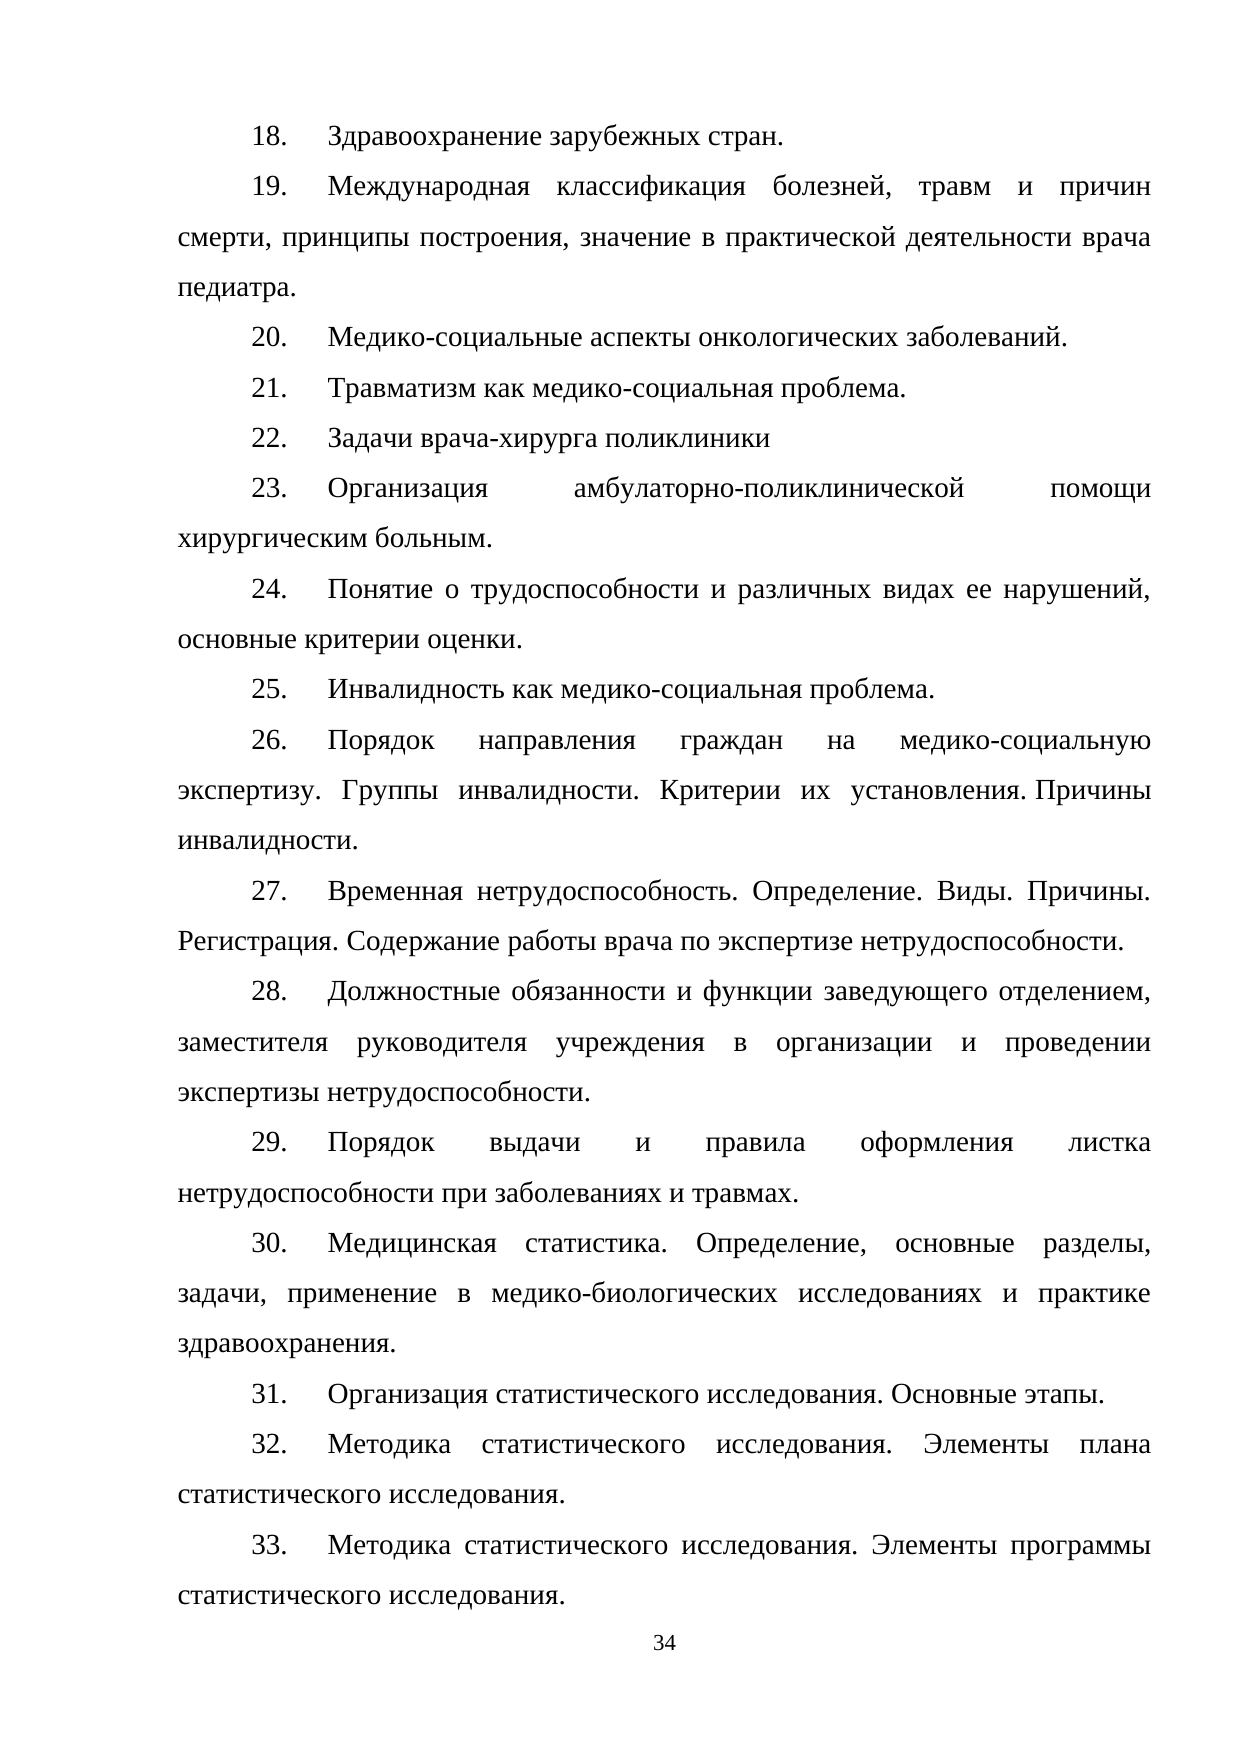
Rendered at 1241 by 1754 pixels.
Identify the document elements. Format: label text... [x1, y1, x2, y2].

list Задачи врача-хирурга поликлиники [177, 420, 1152, 453]
list Медико-социальные аспекты онкологических заболеваний. [177, 319, 1152, 353]
list Должностные обязанности и функции заведующего отделением, заместителя руководителя учреждения в организации и проведении экспертизы нетрудоспособности. [177, 973, 1152, 1108]
list Порядок направления граждан на медико-социальную экспертизу. Группы инвалидности. Критерии их установления. Причины инвалидности. [177, 722, 1152, 856]
list Международная классификация болезней, травм и причин смерти, принципы построения, значение в практической деятельности врача педиатра. [177, 168, 1152, 303]
list Методика статистического исследования. Элементы плана статистического исследования. [177, 1426, 1152, 1510]
list Организация амбулаторно-поликлинической помощи хирургическим больным. [177, 470, 1152, 554]
list Медицинская статистика. Определение, основные разделы, задачи, применение в медико-биологических исследованиях и практике здравоохранения. [177, 1225, 1152, 1359]
list Инвалидность как медико-социальная проблема. [177, 672, 1152, 705]
list Здравоохранение зарубежных стран. [177, 118, 1152, 152]
list Методика статистического исследования. Элементы программы статистического исследования. [177, 1527, 1152, 1611]
list Организация статистического исследования. Основные этапы. [177, 1376, 1152, 1409]
list Порядок выдачи и правила оформления листка нетрудоспособности при заболеваниях и травмах. [177, 1124, 1152, 1208]
list Травматизм как медико-социальная проблема. [177, 370, 1152, 403]
list Понятие о трудоспособности и различных видах ее нарушений, основные критерии оценки. [177, 571, 1152, 655]
list Временная нетрудоспособность. Определение. Виды. Причины. Регистрация. Содержание работы врача по экспертизе нетрудоспособности. [177, 873, 1152, 957]
